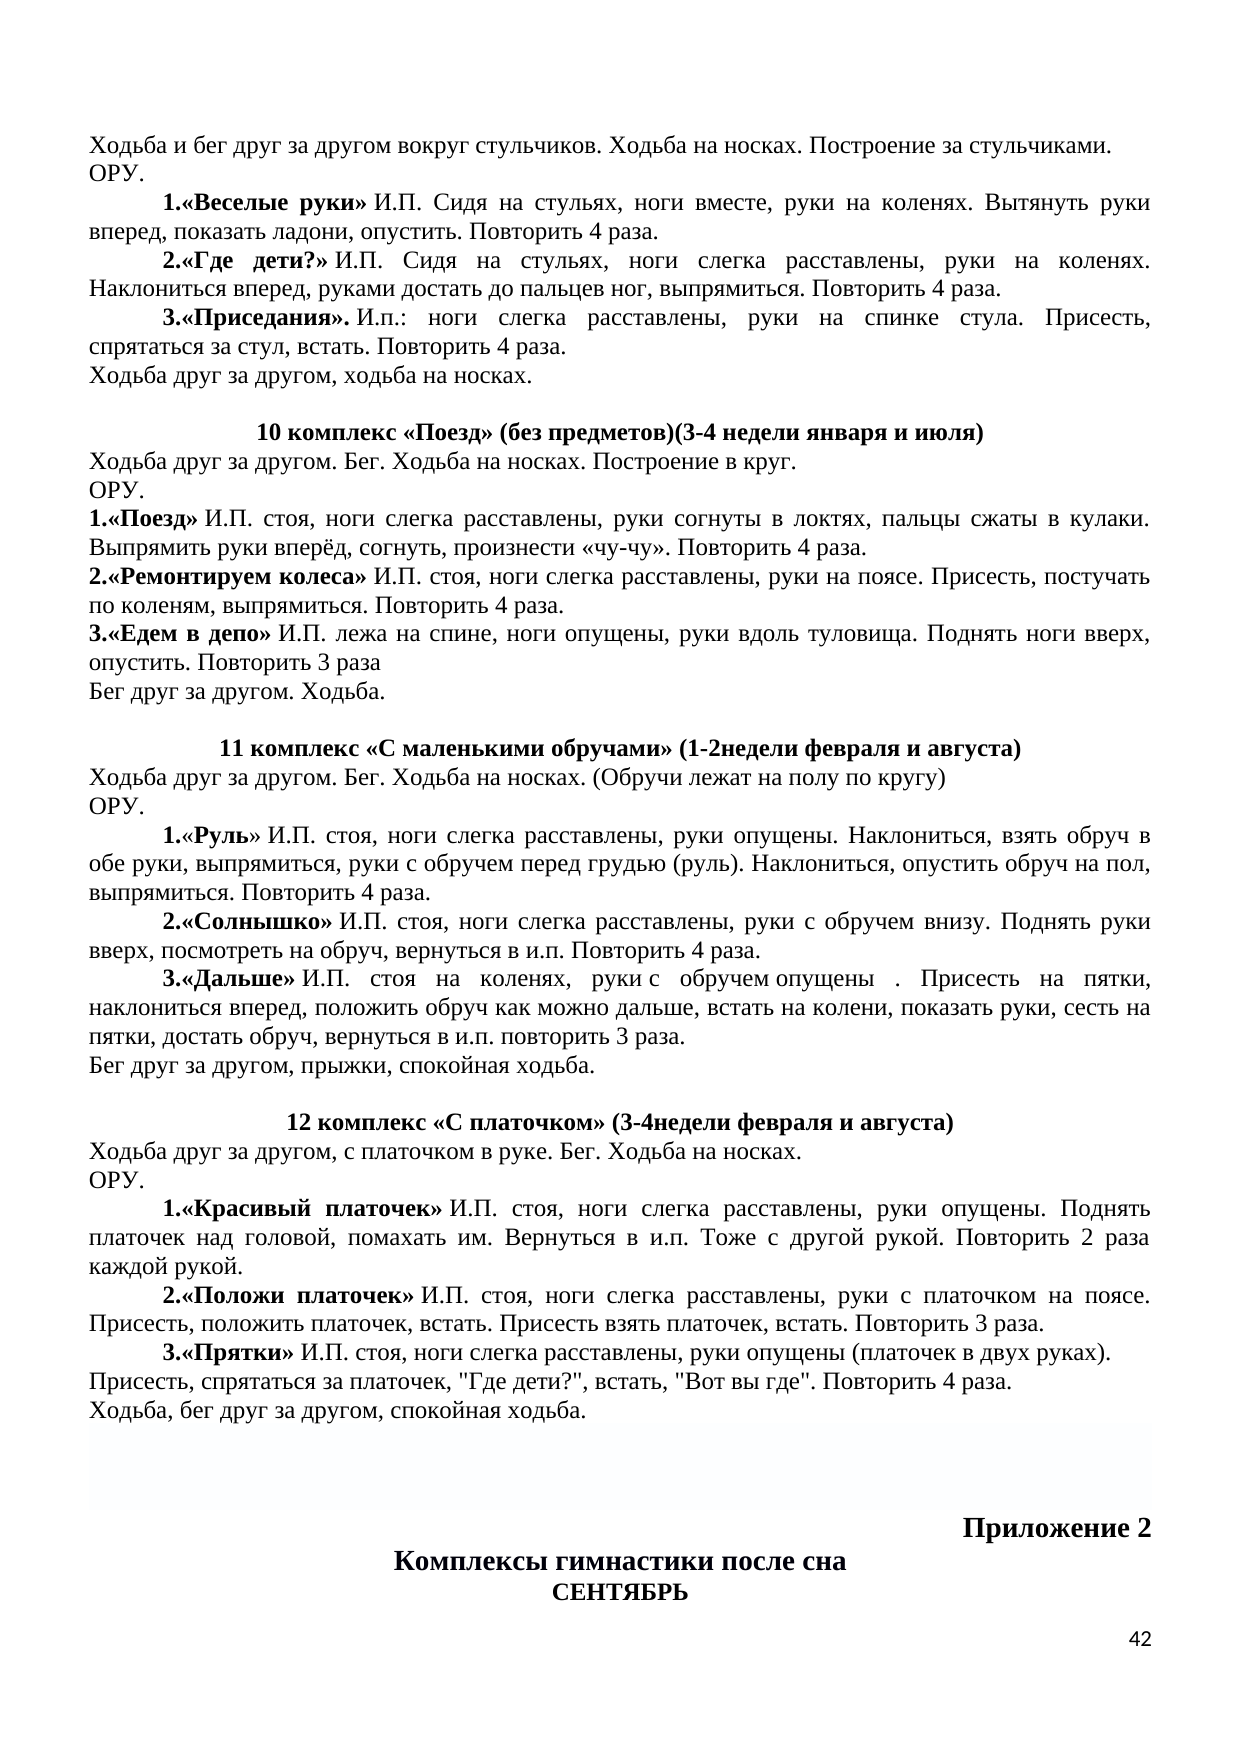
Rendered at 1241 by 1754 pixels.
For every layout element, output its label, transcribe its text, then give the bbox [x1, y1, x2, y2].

text Приложение 2 [89, 1510, 1152, 1543]
text 2.«Где дети?» И.П. Сидя на стульях, ноги слегка расставлены, руки на коленях. Наклониться вперед, руками достать до пальцев ног, выпрямиться. Повторить 4 раза. [89, 245, 1152, 302]
text 11 комплекс «С маленькими обручами» (1-2недели февраля и августа) [89, 733, 1152, 762]
text 12 комплекс «С платочком» (3-4недели февраля и августа) [89, 1107, 1152, 1136]
text 3.«Приседания». И.п.: ноги слегка расставлены, руки на спинке стула. Присесть, спрятаться за стул, встать. Повторить 4 раза. [89, 302, 1152, 360]
text 1.«Поезд» И.П. стоя, ноги слегка расставлены, руки согнуты в локтях, пальцы сжаты в кулаки. Выпрямить руки вперёд, согнуть, произнести «чу-чу». Повторить 4 раза. [89, 503, 1152, 561]
text Присесть, спрятаться за платочек, "Где дети?", встать, "Вот вы где". Повторить 4 раза. [89, 1366, 1152, 1395]
text 3.«Дальше» И.П. стоя на коленях, руки с обручем опущены . Присесть на пятки, наклониться вперед, положить обруч как можно дальше, встать на колени, показать руки, сесть на пятки, достать обруч, вернуться в и.п. повторить 3 раза. [89, 963, 1152, 1050]
text Ходьба друг за другом, с платочком в руке. Бег. Ходьба на носках. [89, 1136, 1152, 1165]
text 1.«Руль» И.П. стоя, ноги слегка расставлены, руки опущены. Наклониться, взять обруч в обе руки, выпрямиться, руки с обручем перед грудью (руль). Наклониться, опустить обруч на пол, выпрямиться. Повторить 4 раза. [89, 820, 1152, 906]
text Ходьба друг за другом. Бег. Ходьба на носках. (Обручи лежат на полу по кругу) [89, 762, 1152, 791]
text 1.«Красивый платочек» И.П. стоя, ноги слегка расставлены, руки опущены. Поднять платочек над головой, помахать им. Вернуться в и.п. Тоже с другой рукой. Повторить 2 раза каждой рукой. [89, 1193, 1152, 1280]
text Ходьба и бег друг за другом вокруг стульчиков. Ходьба на носках. Построение за стульчиками. [89, 130, 1152, 158]
text 3.«Едем в депо» И.П. лежа на спине, ноги опущены, руки вдоль туловища. Поднять ноги вверх, опустить. Повторить 3 раза [89, 618, 1152, 676]
text 2.«Ремонтируем колеса» И.П. стоя, ноги слегка расставлены, руки на поясе. Присесть, постучать по коленям, выпрямиться. Повторить 4 раза. [89, 561, 1152, 618]
text Бег друг за другом, прыжки, спокойная ходьба. [89, 1050, 1152, 1078]
text 10 комплекс «Поезд» (без предметов)(3-4 недели января и июля) [89, 417, 1152, 446]
text ОРУ. [89, 791, 1152, 820]
text 3.«Прятки» И.П. стоя, ноги слегка расставлены, руки опущены (платочек в двух руках). [89, 1337, 1152, 1366]
text 2.«Солнышко» И.П. стоя, ноги слегка расставлены, руки с обручем внизу. Поднять руки вверх, посмотреть на обруч, вернуться в и.п. Повторить 4 раза. [89, 906, 1152, 963]
text 2.«Положи платочек» И.П. стоя, ноги слегка расставлены, руки с платочком на поясе. Присесть, положить платочек, встать. Присесть взять платочек, встать. Повторить 3 раза. [89, 1280, 1152, 1337]
text СЕНТЯБРЬ [89, 1577, 1152, 1606]
text Ходьба друг за другом, ходьба на носках. [89, 360, 1152, 388]
text Ходьба друг за другом. Бег. Ходьба на носках. Построение в круг. [89, 446, 1152, 475]
text ОРУ. [89, 475, 1152, 503]
text Комплексы гимнастики после сна [89, 1543, 1152, 1577]
text ОРУ. [89, 158, 1152, 187]
text Ходьба, бег друг за другом, спокойная ходьба. [89, 1395, 1152, 1423]
text ОРУ. [89, 1165, 1152, 1193]
text 1.«Веселые руки» И.П. Сидя на стульях, ноги вместе, руки на коленях. Вытянуть руки вперед, показать ладони, опустить. Повторить 4 раза. [89, 187, 1152, 245]
text Бег друг за другом. Ходьба. [89, 676, 1152, 705]
